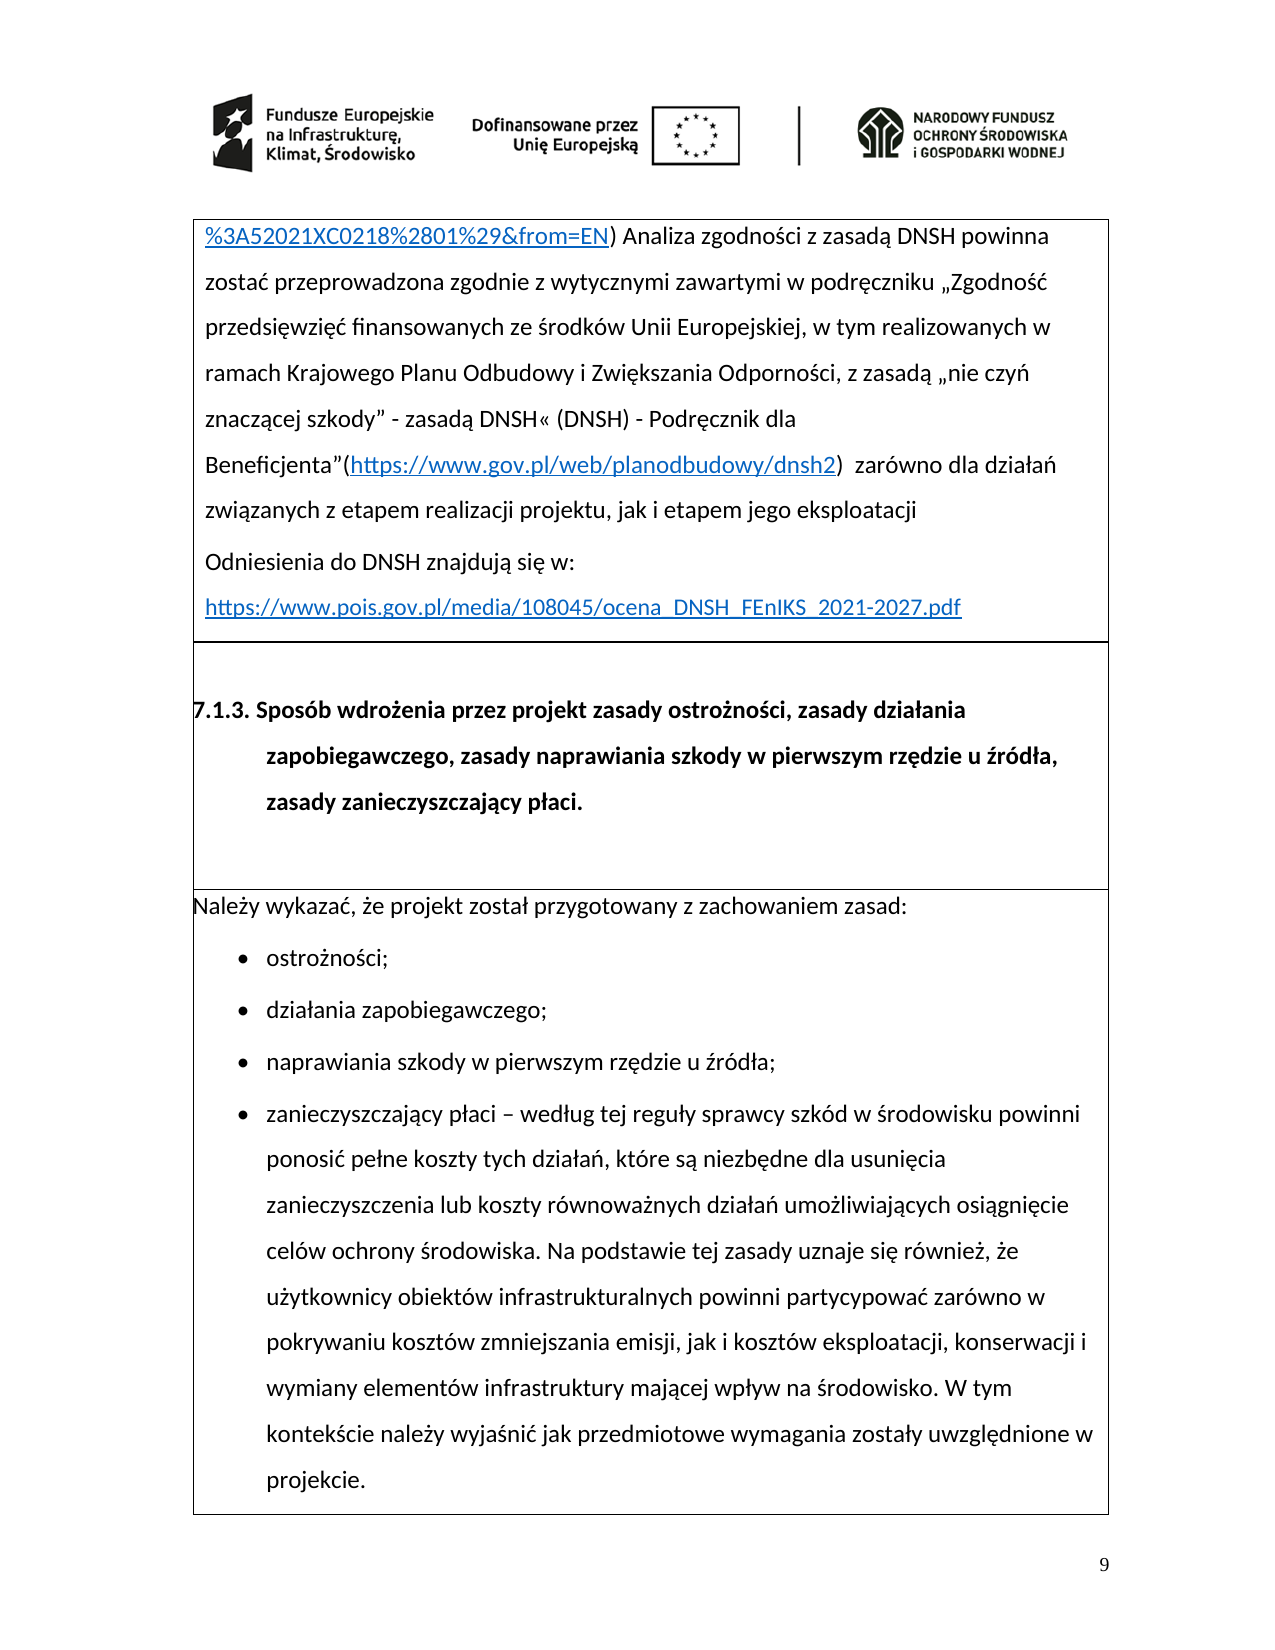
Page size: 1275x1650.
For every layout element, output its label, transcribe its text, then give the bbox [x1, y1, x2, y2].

picture [193, 73, 1110, 192]
table_cell 7.1.3. Sposób wdrożenia przez projekt zasady ostrożności, zasady działania zapobiegawczego, zasady naprawiania szkody w pierwszym rzędzie u źródła, zasady zanieczyszczający płaci. [194, 643, 1108, 889]
